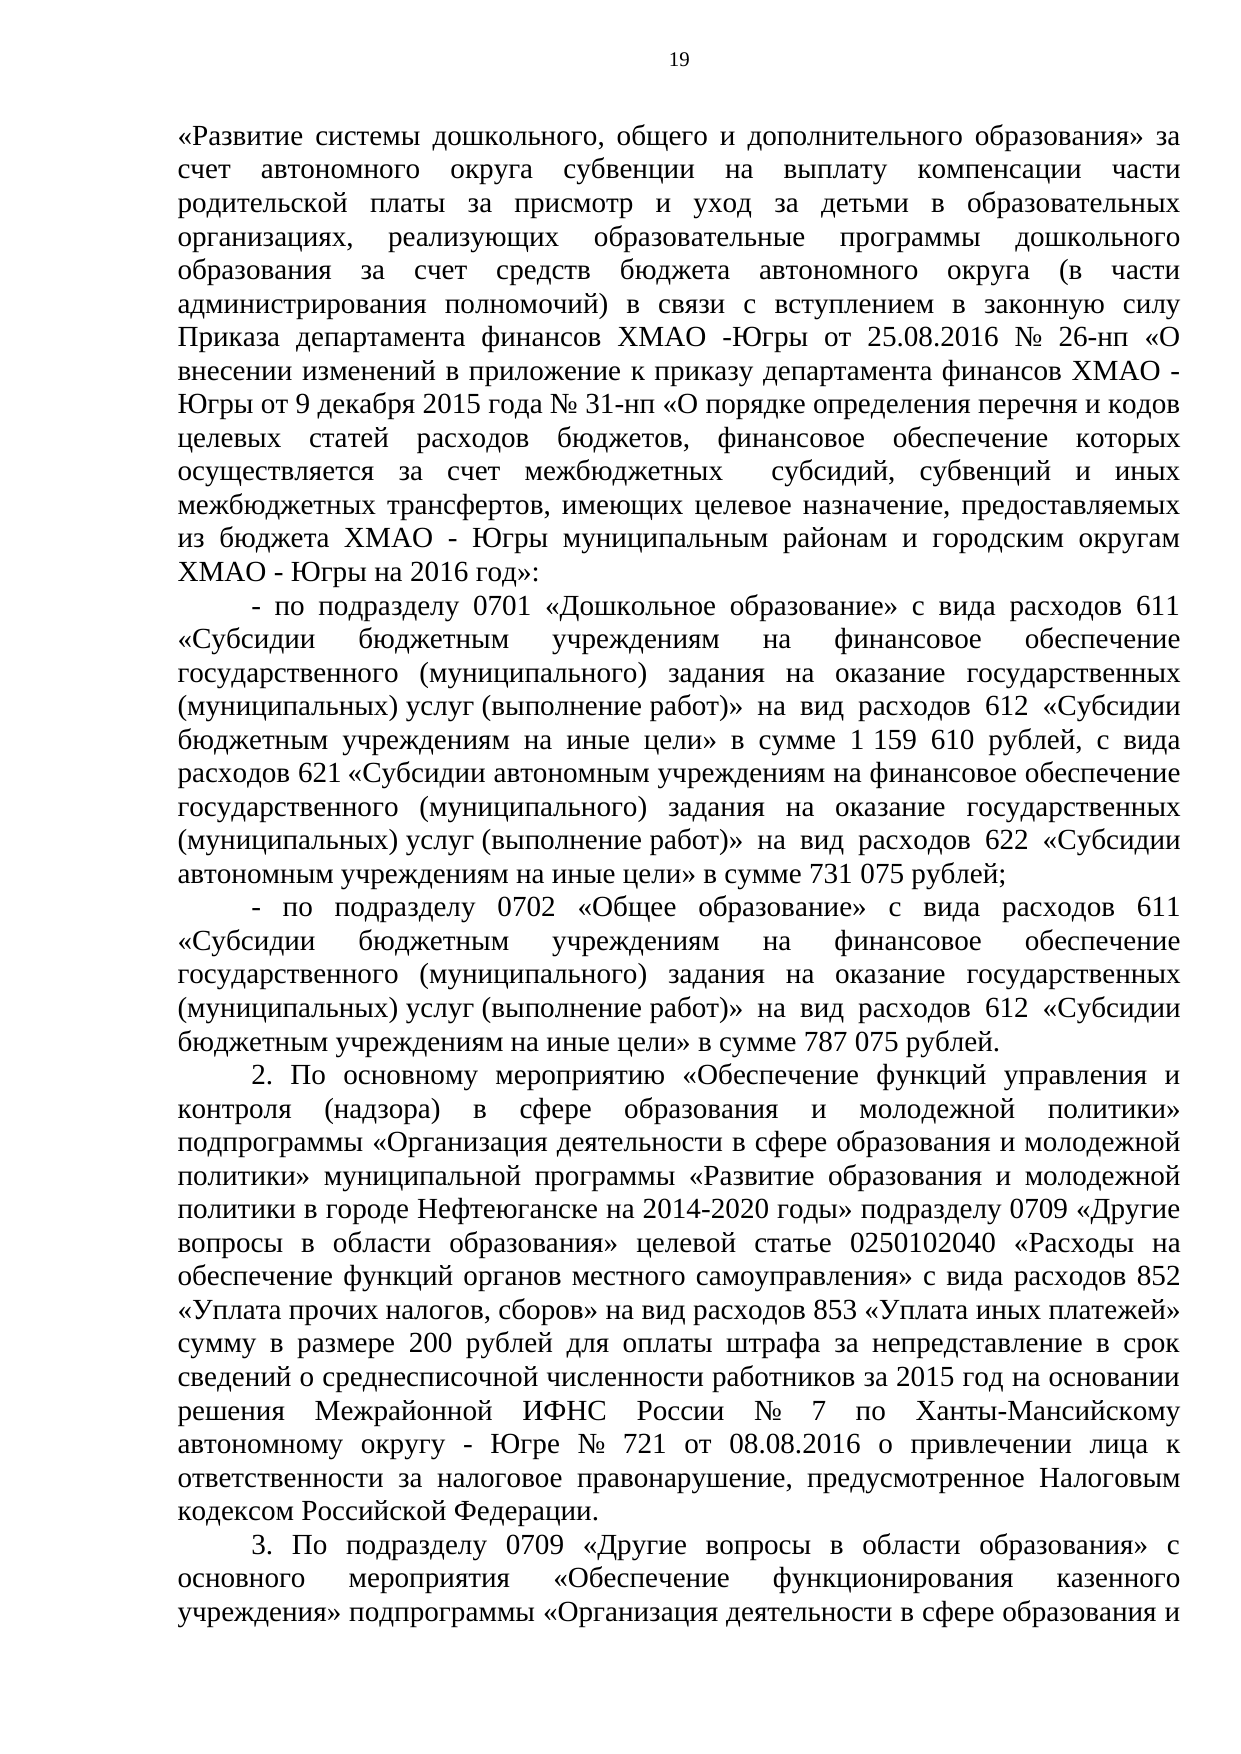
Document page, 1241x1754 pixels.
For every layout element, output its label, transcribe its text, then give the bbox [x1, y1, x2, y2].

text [177, 118, 1181, 588]
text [177, 1527, 1181, 1627]
text 2. По основному мероприятию «Обеспечение функций управления и контроля (надзора) в сфере образования и молодежной политики» подпрограммы «Организация деятельности в сфере образования и молодежной политики» муниципальной программы «Развитие образования и молодежной политики в городе Нефтеюганске на 2014-2020 годы» подразделу 0709 «Другие вопросы в области образования» целевой статье 0250102040 «Расходы на обеспечение функций органов местного самоуправления» с вида расходов 852 «Уплата прочих налогов, сборов» на вид расходов 853 «Уплата иных платежей» сумму в размере 200 рублей для оплаты штрафа за непредставление в срок сведений о среднесписочной численности работников за 2015 год на основании решения Межрайонной ИФНС России № 7 по Ханты-Мансийскому автономному округу - Югре № 721 от 08.08.2016 о привлечении лица к ответственности за налоговое правонарушение, предусмотренное Налоговым кодексом Российской Федерации. [177, 1057, 1181, 1527]
text - по подразделу 0701 «Дошкольное образование» с вида расходов 611 «Субсидии бюджетным учреждениям на финансовое обеспечение государственного (муниципального) задания на оказание государственных (муниципальных) услуг (выполнение работ)» на вид расходов 612 «Субсидии бюджетным учреждениям на иные цели» в сумме 1 159 610 рублей, с вида расходов 621 «Субсидии автономным учреждениям на финансовое обеспечение государственного (муниципального) задания на оказание государственных (муниципальных) услуг (выполнение работ)» на вид расходов 622 «Субсидии автономным учреждениям на иные цели» в сумме 731 075 рублей; [177, 588, 1181, 889]
text - по подразделу 0702 «Общее образование» с вида расходов 611 «Субсидии бюджетным учреждениям на финансовое обеспечение государственного (муниципального) задания на оказание государственных (муниципальных) услуг (выполнение работ)» на вид расходов 612 «Субсидии бюджетным учреждениям на иные цели» в сумме 787 075 рублей. [177, 889, 1181, 1057]
